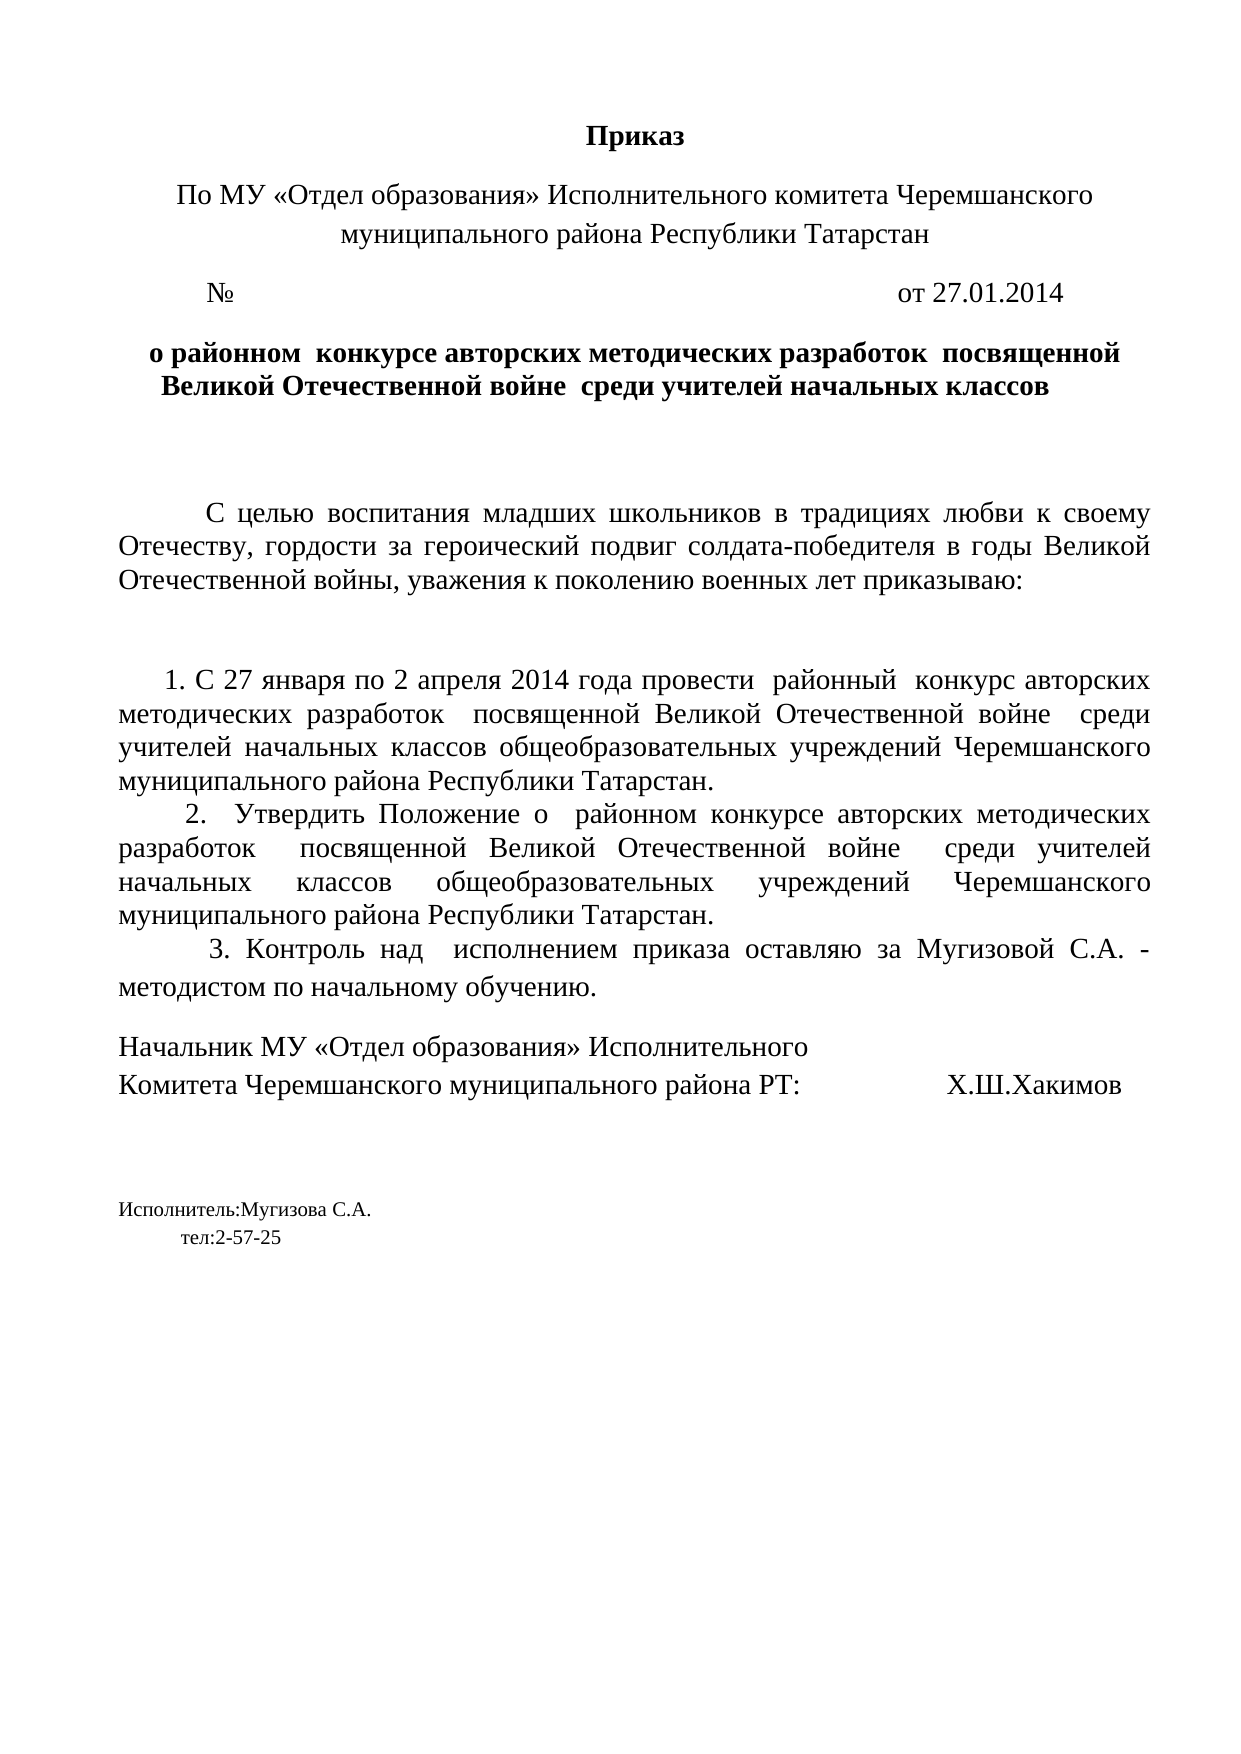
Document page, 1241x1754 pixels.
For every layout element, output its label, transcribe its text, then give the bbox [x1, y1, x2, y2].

text № от 27.01.2014 [118, 275, 1152, 309]
text С целью воспитания младших школьников в традициях любви к своему Отечеству, гордости за героический подвиг солдата-победителя в годы Великой Отечественной войны, уважения к поколению военных лет приказываю: [118, 495, 1152, 595]
text 1. С 27 января по 2 апреля 2014 года провести районный конкурс авторских методических разработок посвященной Великой Отечественной войне среди учителей начальных классов общеобразовательных учреждений Черемшанского муниципального района Республики Татарстан. [118, 662, 1152, 797]
text Приказ [118, 118, 1152, 152]
text Комитета Черемшанского муниципального района РТ: Х.Ш.Хакимов [118, 1067, 1152, 1101]
text По МУ «Отдел образования» Исполнительного комитета Черемшанского муниципального района Республики Татарстан [118, 177, 1152, 249]
text Исполнитель:Мугизова С.А. [44, 1197, 1152, 1221]
text 3. Контроль над исполнением приказа оставляю за Мугизовой С.А. - методистом по начальному обучению. [118, 931, 1152, 1003]
text Начальник МУ «Отдел образования» Исполнительного [118, 1029, 1152, 1062]
text 2. Утвердить Положение о районном конкурсе авторских методических разработок посвященной Великой Отечественной войне среди учителей начальных классов общеобразовательных учреждений Черемшанского муниципального района Республики Татарстан. [118, 797, 1152, 931]
text тел:2-57-25 [118, 1225, 1152, 1249]
text о районном конкурсе авторских методических разработок посвященной Великой Отечественной войне среди учителей начальных классов [59, 335, 1152, 402]
